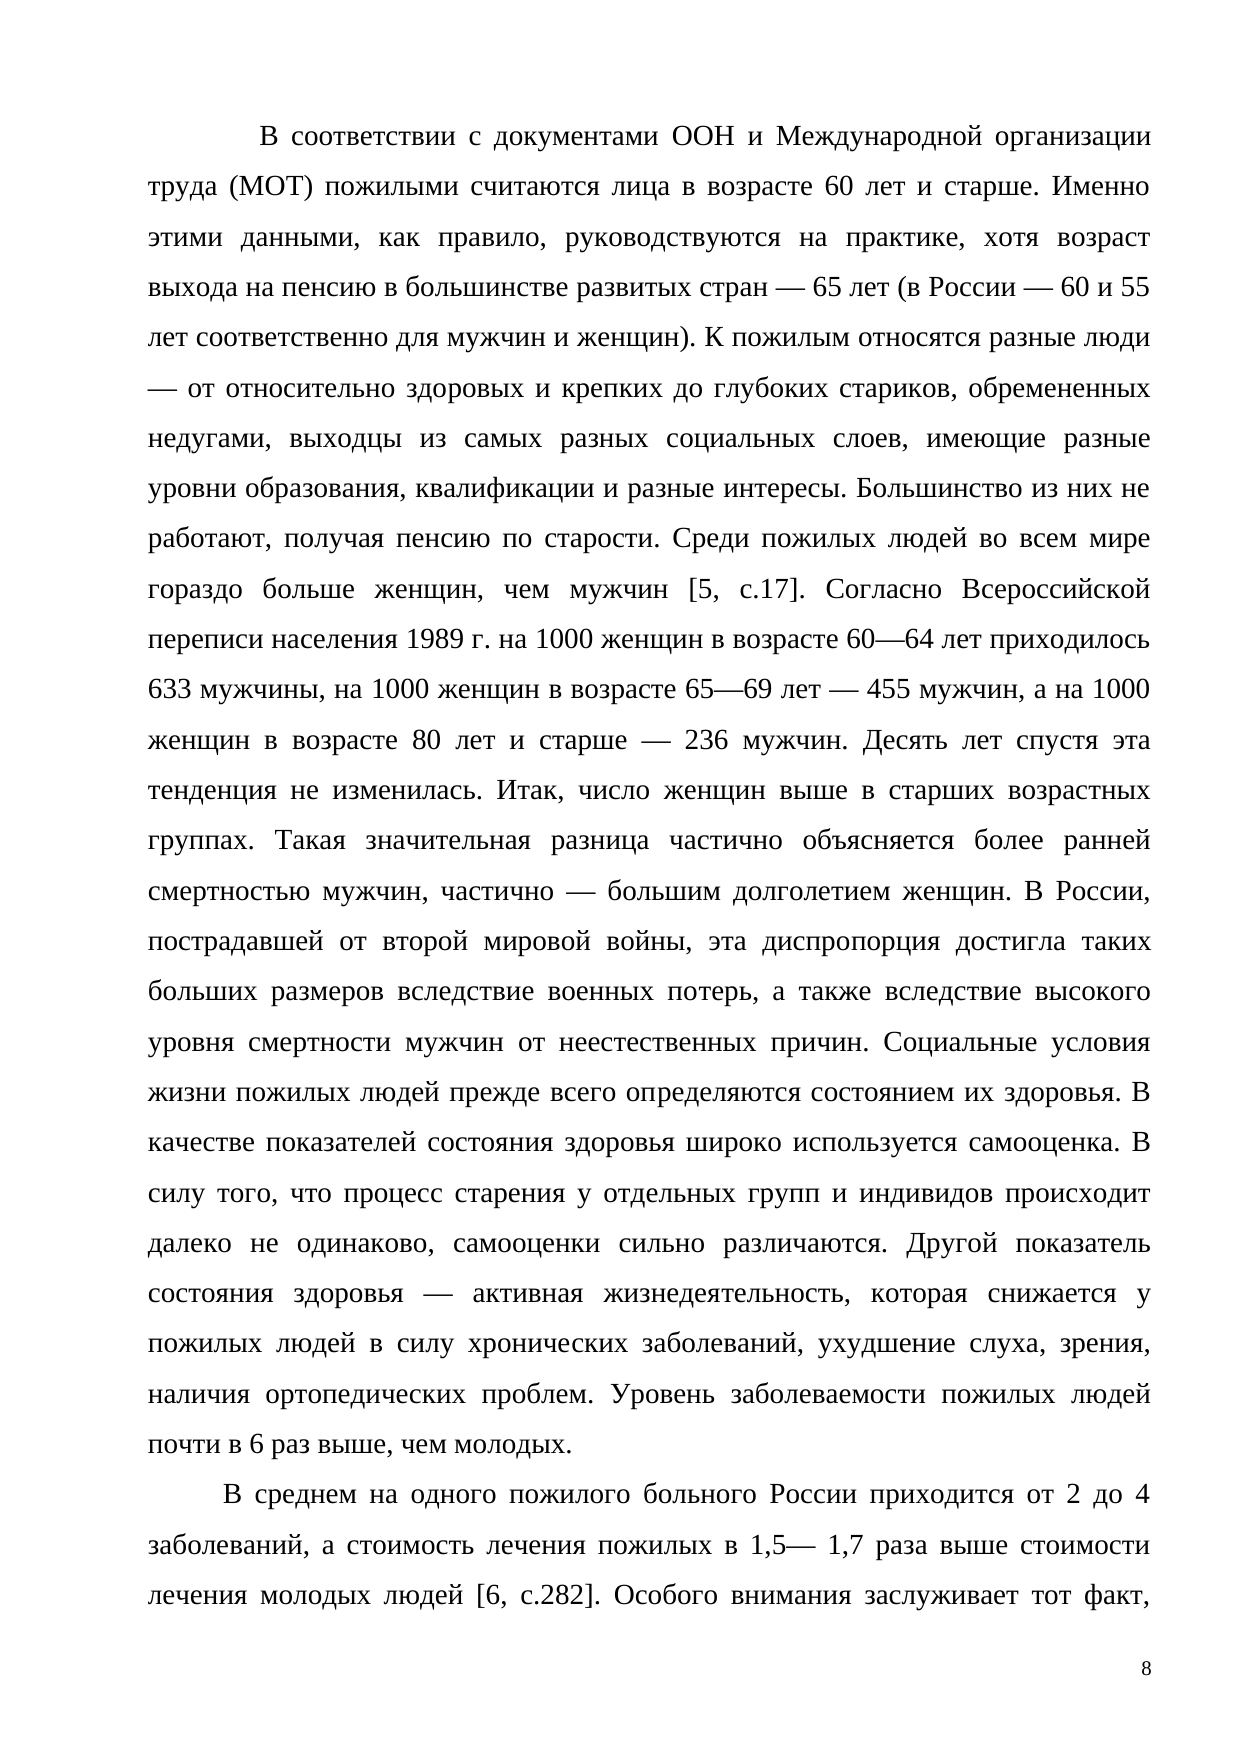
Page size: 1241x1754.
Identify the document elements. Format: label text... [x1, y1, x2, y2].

text В соответствии с документами ООН и Международной организации труда (МОТ) пожилыми считаются лица в возрасте 60 лет и старше. Именно этими данными, как правило, руководствуются на практике, хотя возраст выхода на пенсию в большинстве развитых стран — 65 лет (в России — 60 и 55 лет соответственно для мужчин и женщин). К пожилым относятся разные люди — от относительно здоровых и крепких до глубоких стариков, обремененных недугами, выходцы из самых разных социальных слоев, имеющие разные уровни образования, квалификации и разные интересы. Большинство из них не работают, получая пенсию по старости. Среди пожилых людей во всем мире гораздо больше женщин, чем мужчин [5, с.17]. Согласно Всероссийской переписи населения . на 1000 женщин в возрасте 60—64 лет приходилось 633 мужчины, на 1000 женщин в возрасте 65—69 лет — 455 мужчин, а на 1000 женщин в возрасте 80 лет и старше — 236 мужчин. Десять лет спустя эта тенденция не изменилась. Итак, число женщин выше в старших возрастных группах. Такая значительная разница частично объясняется более ранней смертностью мужчин, частично — большим долголетием женщин. В России, пострадавшей от второй мировой войны, эта диспропорция достигла таких больших размеров вследствие военных потерь, а также вследствие высокого уровня смертности мужчин от неестественных причин. Социальные условия жизни пожилых людей прежде всего определяются состоянием их здоровья. В качестве показателей состояния здоровья широко используется самооценка. В силу того, что процесс старения у отдельных групп и индивидов происходит далеко не одинаково, самооценки сильно различаются. Другой показатель состояния здоровья — активная жизнедеятельность, которая снижается у пожилых людей в силу хронических заболеваний, ухудшение слуха, зрения, наличия ортопедических проблем. Уровень заболеваемости пожилых людей почти в 6 раз выше, чем молодых. [148, 118, 1152, 1460]
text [148, 1477, 1152, 1611]
